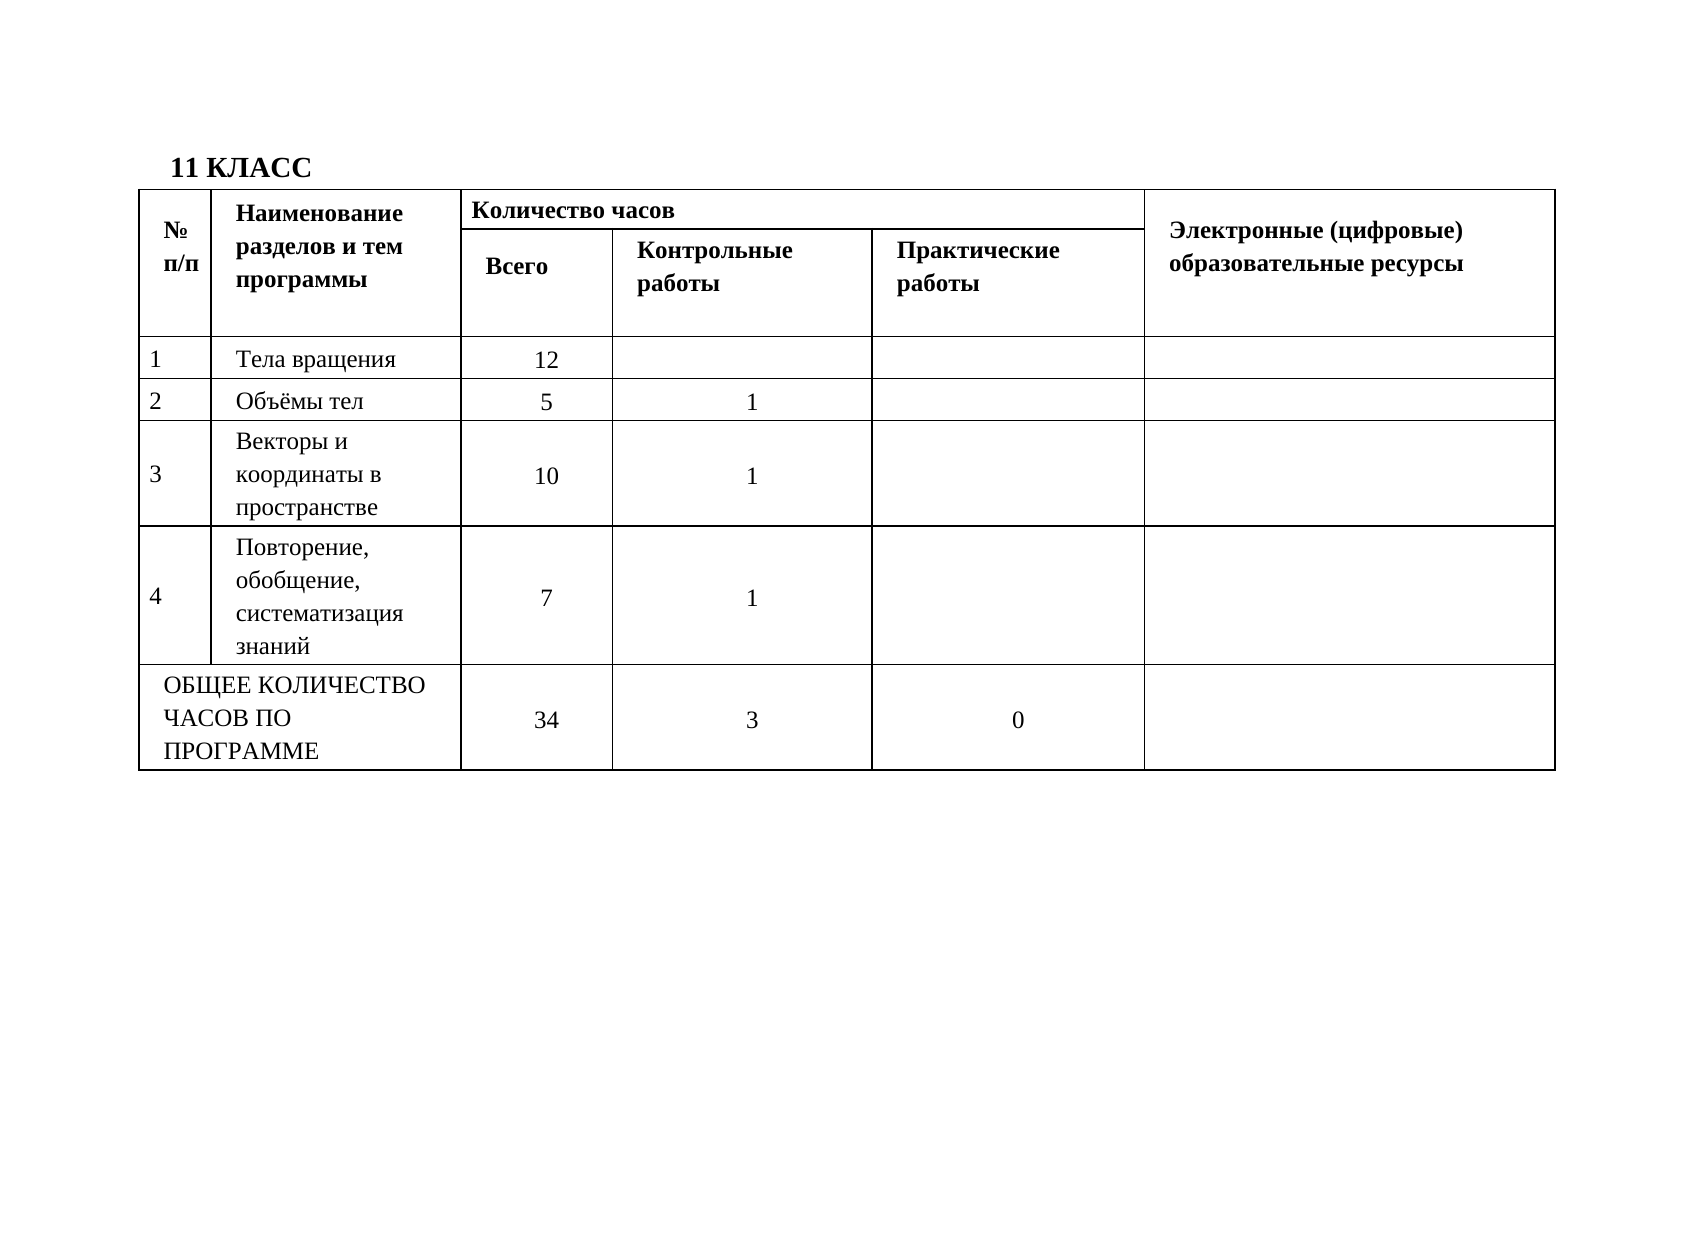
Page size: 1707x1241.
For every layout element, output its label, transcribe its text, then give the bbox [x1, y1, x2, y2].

table_cell [1145, 337, 1554, 378]
table_cell 10 [462, 421, 612, 525]
table_cell [1145, 421, 1554, 525]
table_cell 0 [873, 665, 1144, 769]
table_cell [873, 527, 1144, 663]
table_cell 12 [462, 337, 612, 378]
table_cell 2 [140, 379, 210, 419]
table_cell Векторы и координаты в пространстве [212, 421, 460, 525]
table_cell 1 [613, 379, 871, 419]
table_cell [1145, 379, 1554, 419]
table_cell Тела вращения [212, 337, 460, 378]
table_cell Всего [462, 230, 612, 336]
table_cell [873, 337, 1144, 378]
table_cell 1 [613, 421, 871, 525]
table_header Электронные (цифровые) образовательные ресурсы [1145, 190, 1554, 336]
table_cell Контрольные работы [613, 230, 871, 336]
table_cell 5 [462, 379, 612, 419]
table_cell Практические работы [873, 230, 1144, 336]
table_header Наименование разделов и тем программы [212, 190, 460, 336]
table_cell 3 [613, 665, 871, 769]
table_cell 7 [462, 527, 612, 663]
table_cell Повторение, обобщение, систематизация знаний [212, 527, 460, 663]
table_cell 1 [140, 337, 210, 378]
table_cell 1 [613, 527, 871, 663]
table_header Количество часов [462, 190, 1144, 228]
table_cell ОБЩЕЕ КОЛИЧЕСТВО ЧАСОВ ПО ПРОГРАММЕ [140, 665, 460, 769]
table_cell Объёмы тел [212, 379, 460, 419]
text 11 КЛАСС [162, 150, 1557, 183]
table_cell 4 [140, 527, 210, 663]
table_cell [1145, 665, 1554, 769]
table_cell 3 [140, 421, 210, 525]
table_cell 34 [462, 665, 612, 769]
table_cell [1145, 527, 1554, 663]
table_cell [873, 421, 1144, 525]
table_cell [613, 337, 871, 378]
table_header № п/п [140, 190, 210, 336]
table_cell [873, 379, 1144, 419]
